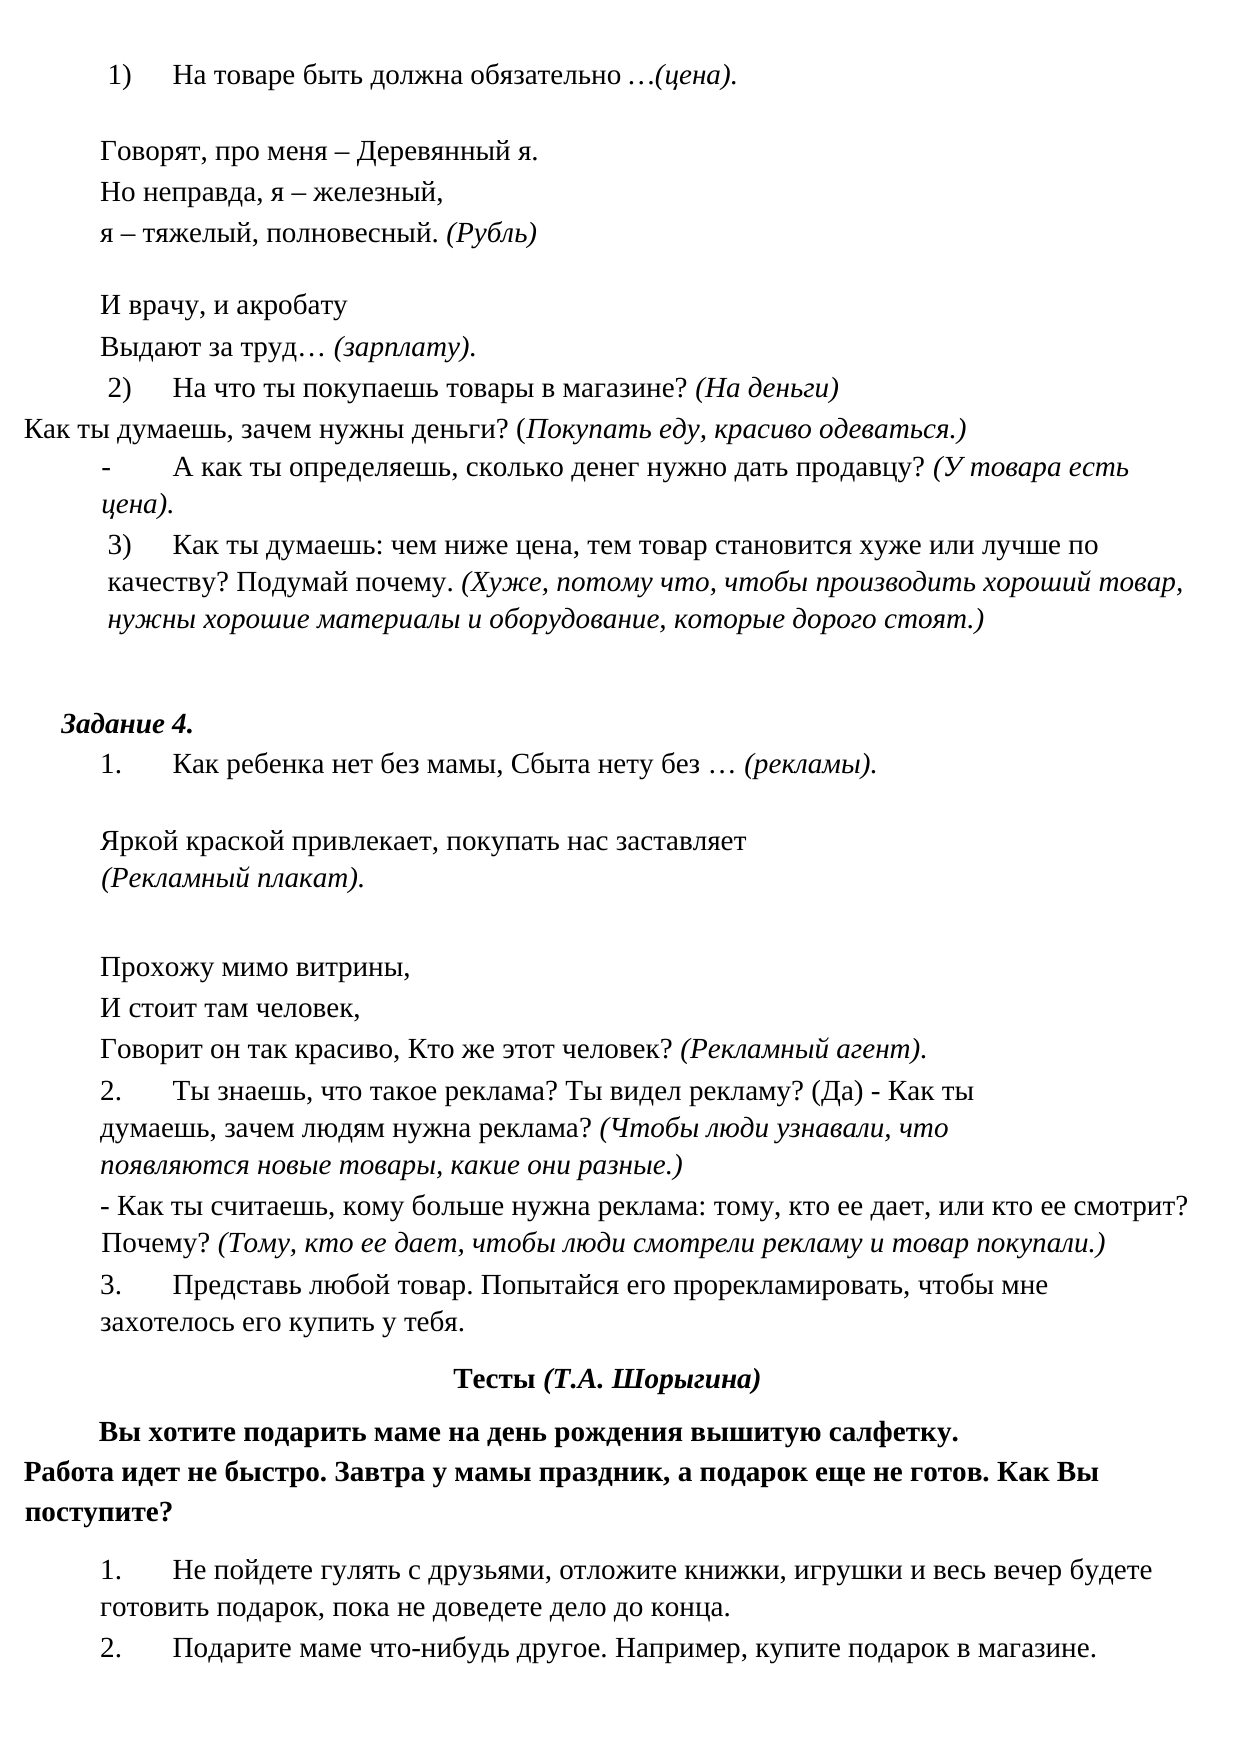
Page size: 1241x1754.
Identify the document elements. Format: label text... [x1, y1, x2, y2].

text И врачу, и акробату [100, 287, 1189, 321]
text Но неправда, я – железный, [100, 174, 1189, 207]
list Как ребенка нет без мамы, Сбыта нету без … (рекламы). [100, 747, 1070, 780]
list На что ты покупаешь товары в магазине? (На деньги) [107, 370, 1189, 404]
text Вы хотите подарить маме на день рождения вышитую салфетку. [99, 1414, 1189, 1448]
text Говорит он так красиво, Кто же этот человек? (Рекламный агент). [100, 1032, 1189, 1065]
text Работа идет не быстро. Завтра у мамы праздник, а подарок еще не готов. Как Вы поступите? [23, 1454, 1189, 1528]
list Как ты думаешь: чем ниже цена, тем товар становится хуже или лучше по качеству? Подумай почему. (Хуже, потому что, чтобы производить хороший товар, нужны хорошие материалы и оборудование, которые дорого стоят.) [107, 527, 1189, 634]
list Представь любой товар. Попытайся его прорекламировать, чтобы мне захотелось его купить у тебя. [100, 1267, 1070, 1337]
text Выдают за труд… (зарплату). [100, 329, 1189, 362]
text И стоит там человек, [100, 990, 1189, 1024]
text Яркой краской привлекает, покупать нас заставляет (Рекламный плакат). [100, 823, 867, 894]
text Говорят, про меня – Деревянный я. [100, 133, 701, 167]
text Задание 4. [61, 706, 1189, 740]
text Прохожу мимо витрины, [100, 949, 1189, 982]
text Как ты думаешь, зачем нужны деньги? (Покупать еду, красиво одеваться.) [23, 412, 1189, 445]
text Тесты (Т.А. Шорыгина) [26, 1362, 1189, 1395]
text - Как ты считаешь, кому больше нужна реклама: тому, кто ее дает, или кто ее смотрит? Почему? (Тому, кто ее дает, чтобы люди смотрели рекламу и товар покупали.) [100, 1188, 1189, 1259]
list Подарите маме что-нибудь другое. Например, купите подарок в магазине. [100, 1630, 1189, 1664]
list На товаре быть должна обязательно …(цена). [107, 57, 1189, 91]
list Не пойдете гулять с друзьями, отложите книжки, игрушки и весь вечер будете готовить подарок, пока не доведете дело до конца. [100, 1552, 1189, 1623]
list А как ты определяешь, сколько денег нужно дать продавцу? (У товара есть цена). [101, 449, 1189, 519]
text я – тяжелый, полновесный. (Рубль) [100, 215, 1189, 248]
list Ты знаешь, что такое реклама? Ты видел рекламу? (Да) - Как ты думаешь, зачем людям нужна реклама? (Чтобы люди узнавали, что появляются новые товары, какие они разные.) [100, 1073, 1070, 1181]
